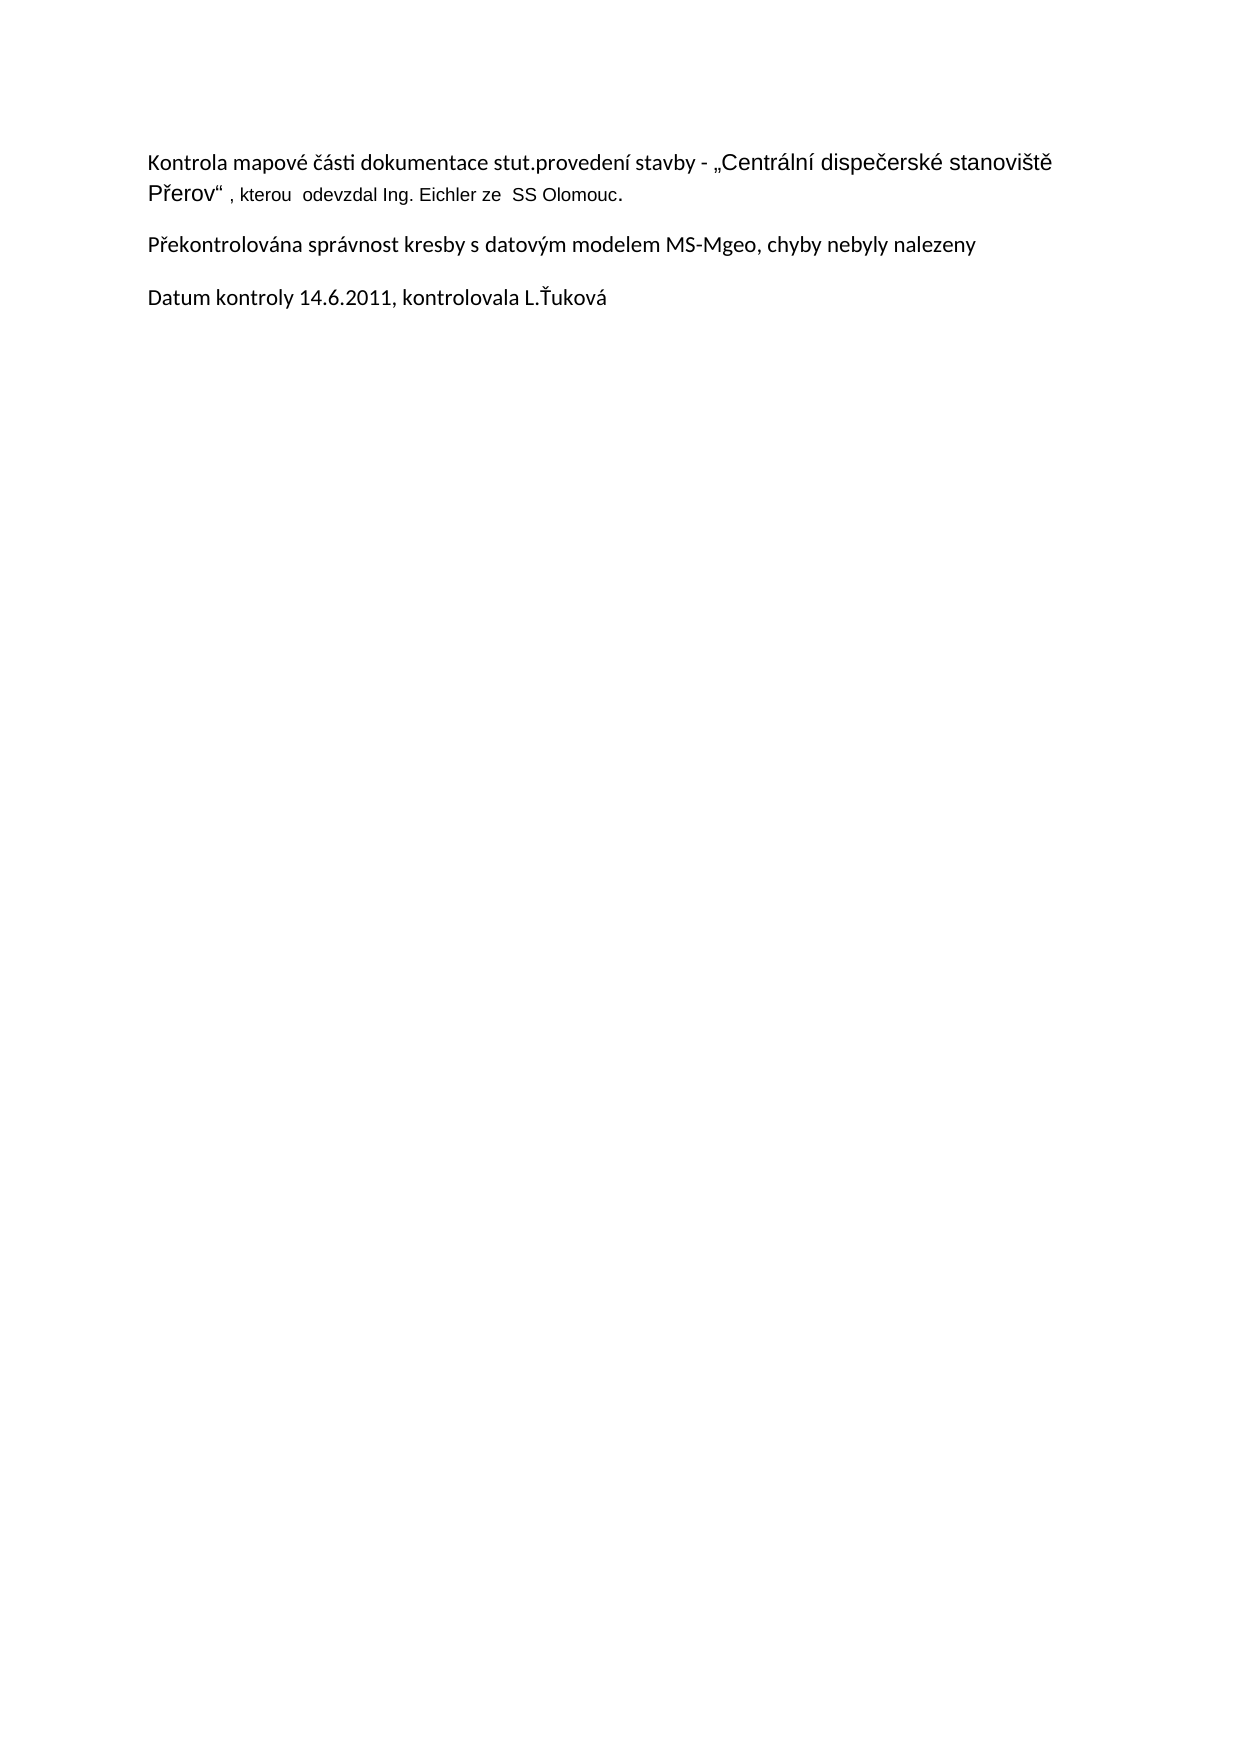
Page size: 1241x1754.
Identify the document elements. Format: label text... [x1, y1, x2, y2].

text Datum kontroly 14.6.2011, kontrolovala L.Ťuková [148, 283, 1093, 312]
text Kontrola mapové části dokumentace stut.provedení stavby - „Centrální dispečerské stanoviště Přerov“ , kterou odevzdal Ing. Eichler ze SS Olomouc. [148, 148, 1093, 206]
text Překontrolována správnost kresby s datovým modelem MS-Mgeo, chyby nebyly nalezeny [148, 231, 1093, 258]
